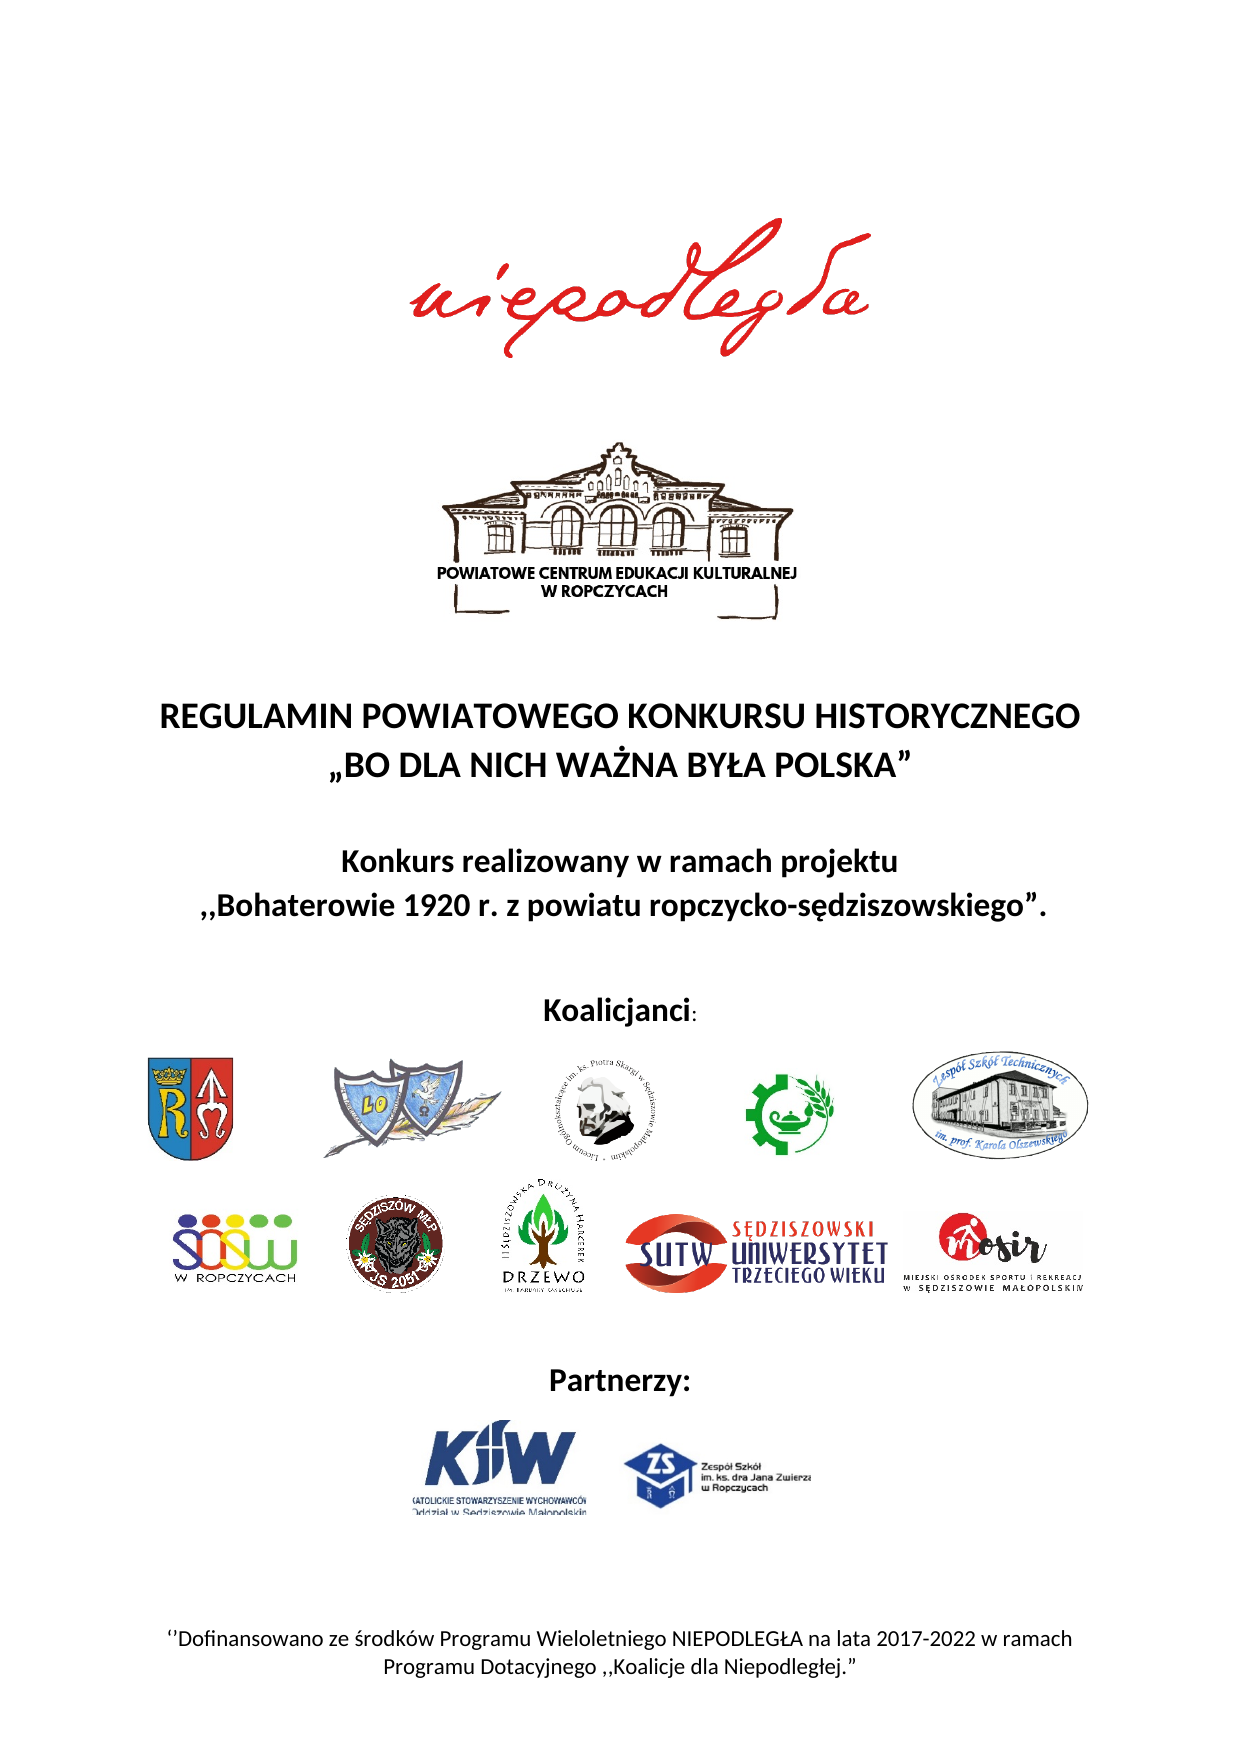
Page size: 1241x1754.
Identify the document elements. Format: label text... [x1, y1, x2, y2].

text Koalicjanci: [148, 989, 1093, 1030]
text ,,Bohaterowie 1920 r. z powiatu ropczycko-sędziszowskiego”. [148, 884, 1093, 925]
picture [501, 1179, 585, 1293]
picture [411, 1420, 586, 1514]
text Konkurs realizowany w ramach projektu [148, 840, 1093, 881]
picture [147, 1057, 234, 1161]
picture [346, 1195, 445, 1293]
picture [907, 1049, 1091, 1161]
picture [903, 1211, 1083, 1293]
picture [743, 1068, 836, 1161]
picture [310, 1054, 514, 1161]
text „BO DLA NICH WAŻNA BYŁA POLSKA” [148, 741, 1093, 787]
picture [147, 1198, 336, 1293]
picture [617, 1421, 811, 1543]
picture [625, 1214, 888, 1293]
text REGULAMIN POWIATOWEGO KONKURSU HISTORYCZNEGO [148, 692, 1093, 738]
picture [167, 147, 1113, 643]
picture [554, 1060, 656, 1161]
text Partnerzy: [148, 1359, 1093, 1399]
